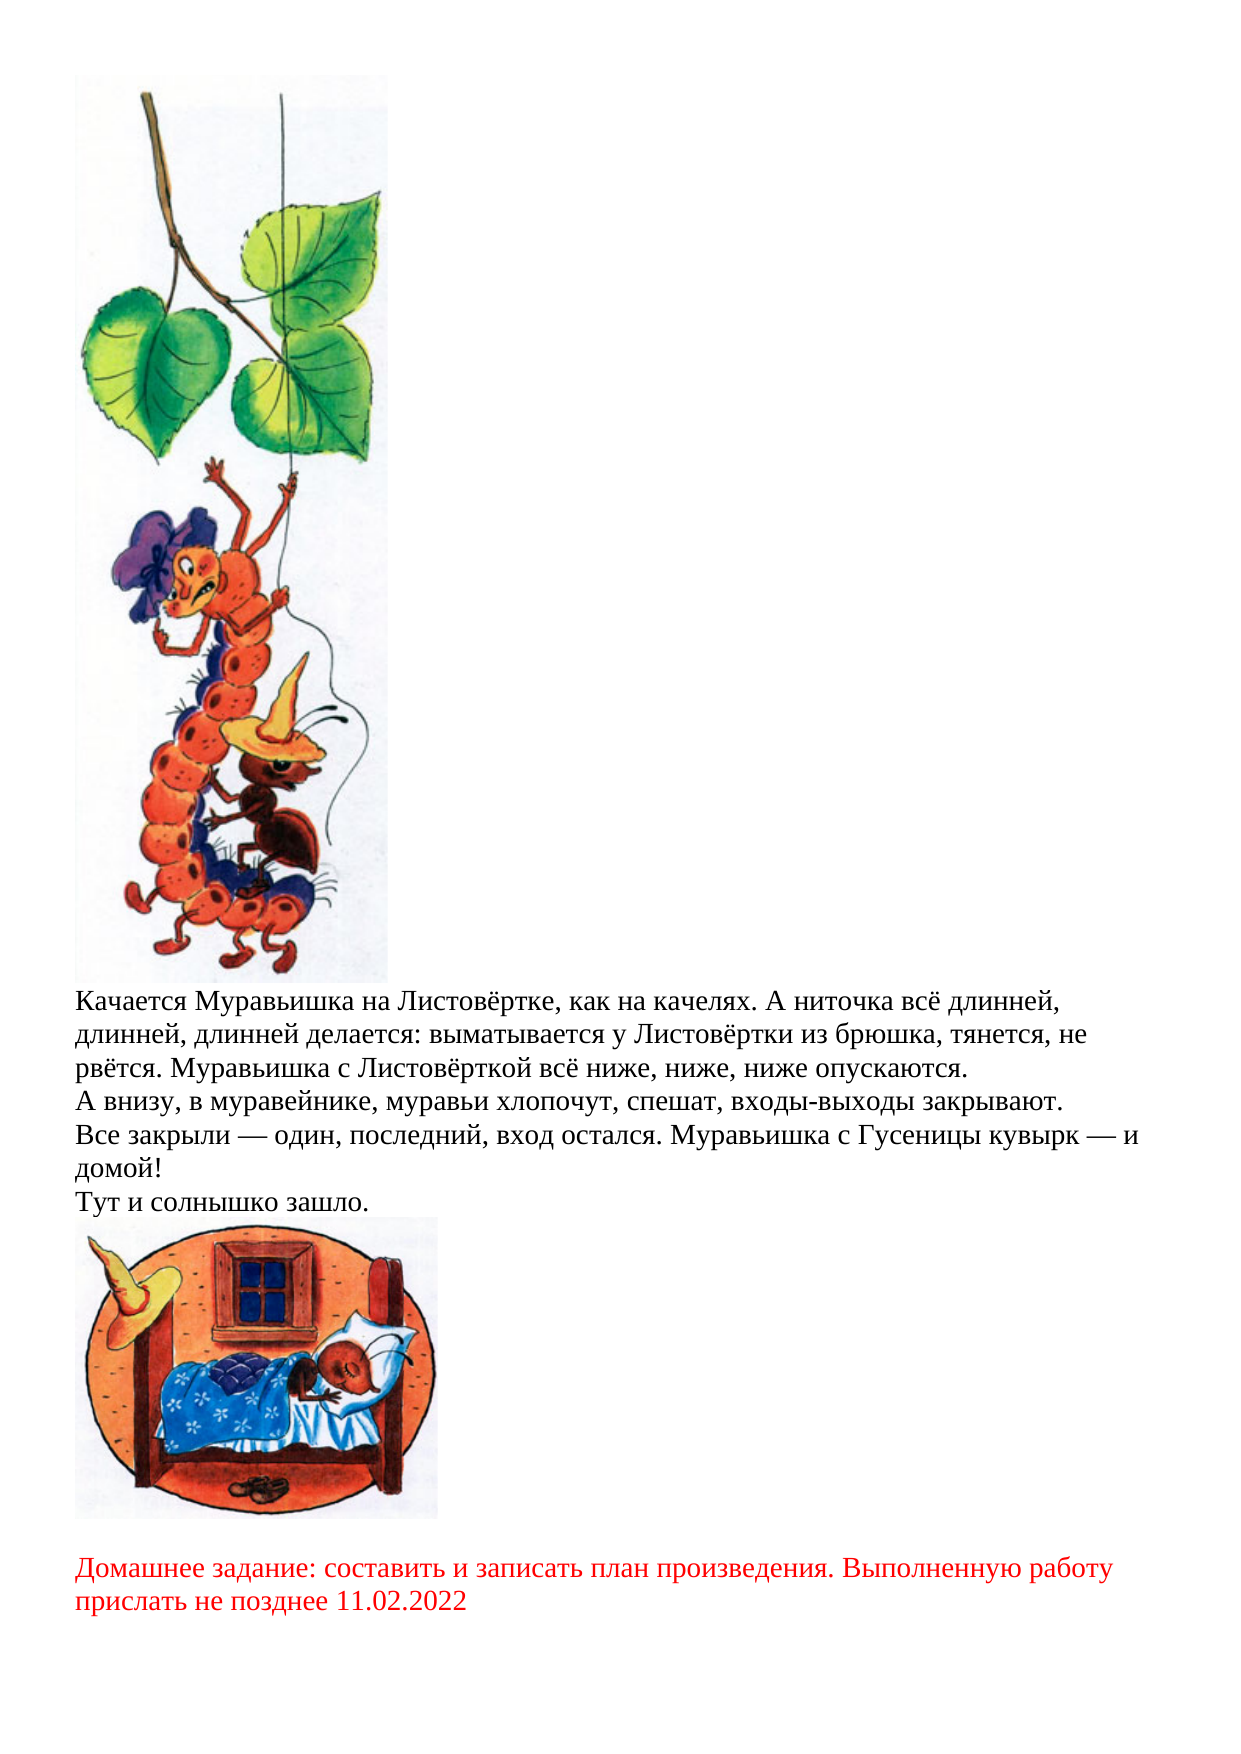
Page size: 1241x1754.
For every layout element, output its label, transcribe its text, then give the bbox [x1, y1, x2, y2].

text А внизу, в муравейнике, муравьи хлопочут, спешат, входы-выходы закрывают. [75, 1083, 1165, 1117]
picture [75, 75, 388, 983]
text Домашнее задание: составить и записать план произведения. Выполненную работу прислать не позднее 11.02.2022 [75, 1550, 1165, 1617]
text Качается Муравьишка на Листовёртке, как на качелях. А ниточка всё длинней, длинней, длинней делается: выматывается у Листовёртки из брюшка, тянется, не рвётся. Муравьишка с Листовёрткой всё ниже, ниже, ниже опускаются. [75, 983, 1165, 1083]
text Все закрыли — один, последний, вход остался. Муравьишка с Гусеницы кувырк — и домой! [75, 1117, 1165, 1184]
text Тут и солнышко зашло. [75, 1184, 1165, 1218]
picture [75, 1217, 438, 1519]
